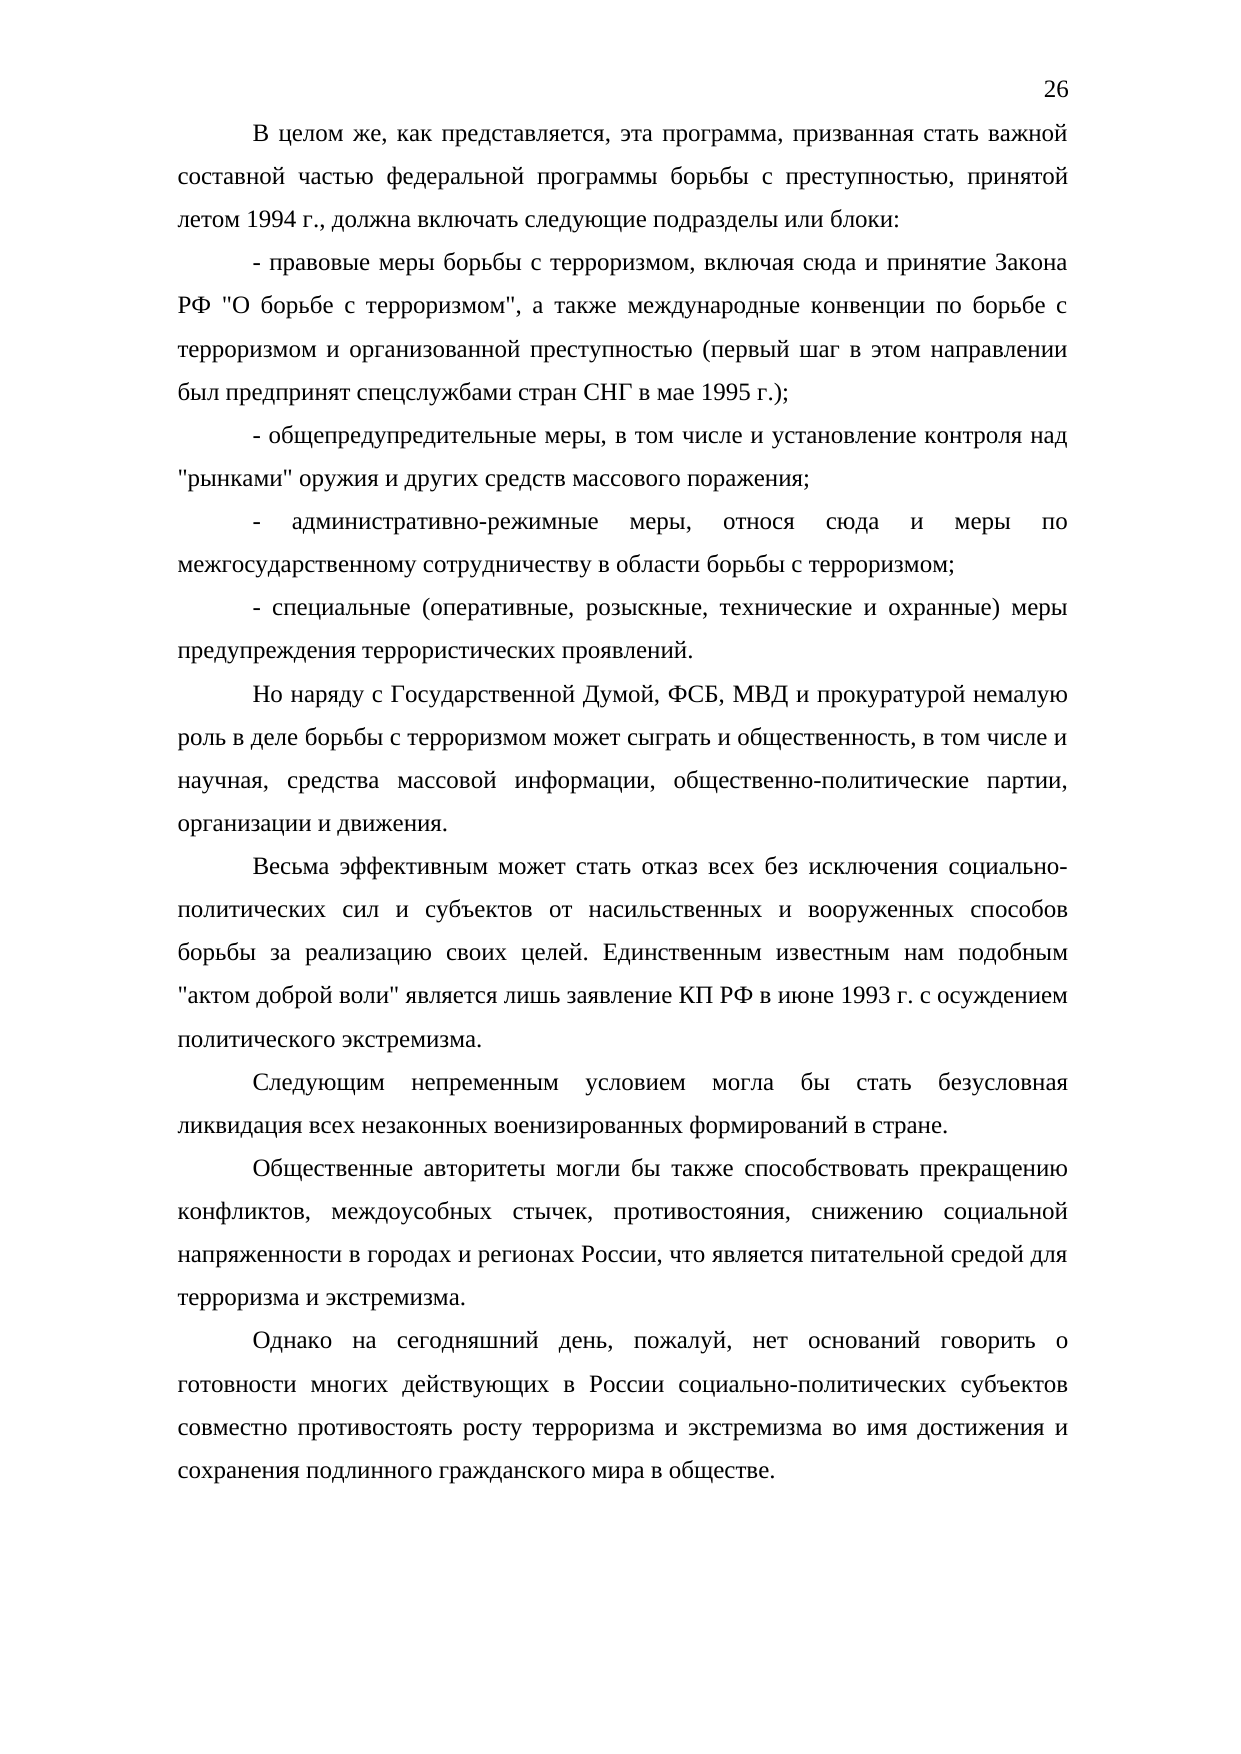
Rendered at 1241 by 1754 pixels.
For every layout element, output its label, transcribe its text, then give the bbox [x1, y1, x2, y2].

text В целом же, как представляется, эта программа, призванная стать важной составной частью федеральной программы борьбы с преступностью, принятой летом 1994 г., должна включать следующие подразделы или блоки: [177, 118, 1069, 233]
text - административно-режимные меры, относя сюда и меры по межгосударственному сотрудничеству в области борьбы с терроризмом; [177, 506, 1069, 578]
text Но наряду с Государственной Думой, ФСБ, МВД и прокуратурой немалую роль в деле борьбы с терроризмом может сыграть и общественность, в том числе и научная, средства массовой информации, общественно-политические партии, организации и движения. [177, 679, 1069, 837]
text Весьма эффективным может стать отказ всех без исключения социально-политических сил и субъектов от насильственных и вооруженных способов борьбы за реализацию своих целей. Единственным известным нам подобным "актом доброй воли" является лишь заявление КП РФ в июне 1993 г. с осуждением политического экстремизма. [177, 851, 1069, 1052]
text Следующим непременным условием могла бы стать безусловная ликвидация всех незаконных военизированных формирований в стране. [177, 1067, 1069, 1139]
text Однако на сегодняшний день, пожалуй, нет оснований говорить о готовности многих действующих в России социально-политических субъектов совместно противостоять росту терроризма и экстремизма во имя достижения и сохранения подлинного гражданского мира в обществе. [177, 1326, 1069, 1484]
text - общепредупредительные меры, в том числе и установление контроля над "рынками" оружия и других средств массового поражения; [177, 420, 1069, 492]
text - правовые меры борьбы с терроризмом, включая сюда и принятие Закона РФ "О борьбе с терроризмом", а также международные конвенции по борьбе с терроризмом и организованной преступностью (первый шаг в этом направлении был предпринят спецслужбами стран СНГ в мае 1995 г.); [177, 247, 1069, 406]
text Общественные авторитеты могли бы также способствовать прекращению конфликтов, междоусобных стычек, противостояния, снижению социальной напряженности в городах и регионах России, что является питательной средой для терроризма и экстремизма. [177, 1153, 1069, 1311]
text - специальные (оперативные, розыскные, технические и охранные) меры предупреждения террористических проявлений. [177, 592, 1069, 664]
